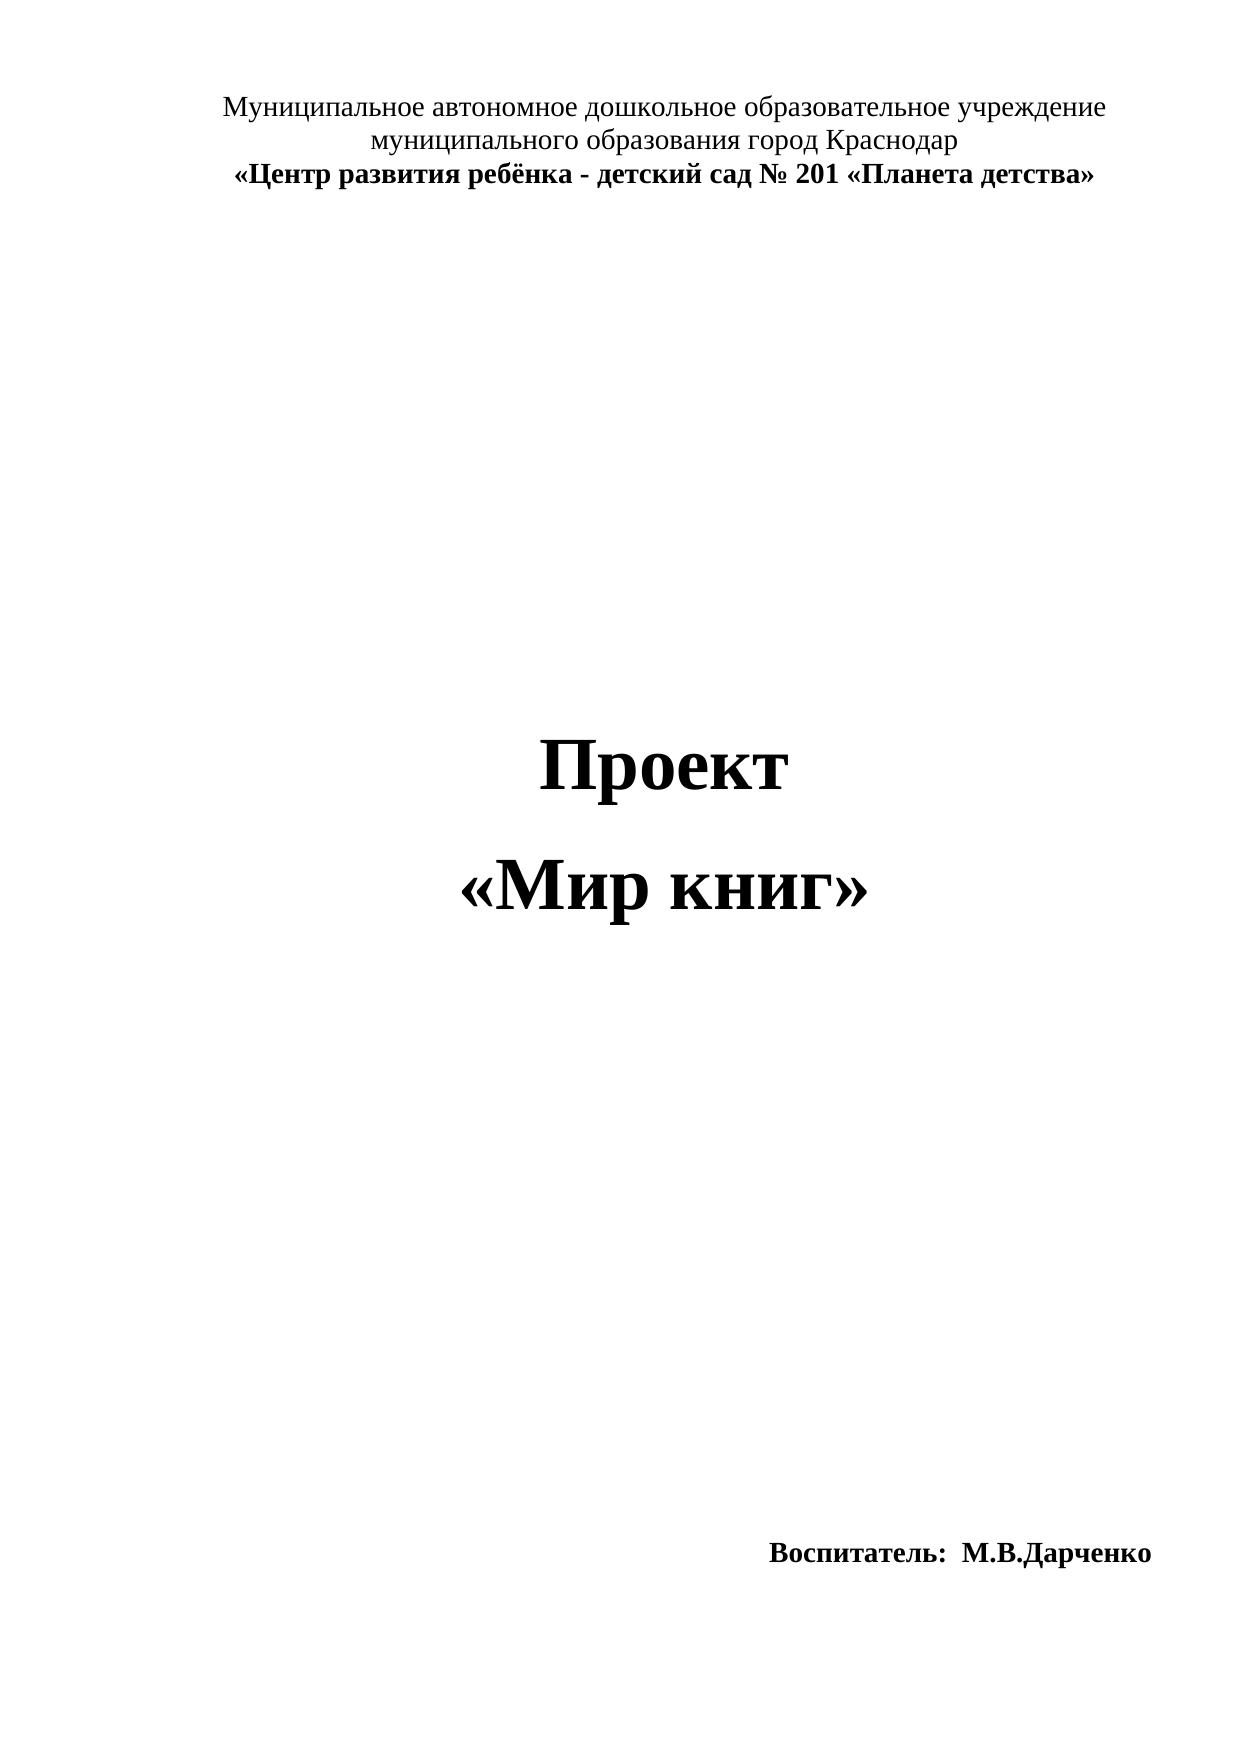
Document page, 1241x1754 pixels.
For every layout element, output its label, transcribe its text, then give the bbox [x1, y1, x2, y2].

text «Центр развития ребёнка - детский сад № 201 «Планета детства» [177, 156, 1152, 189]
text Муниципальное автономное дошкольное образовательное учреждение [177, 89, 1152, 122]
text Проект [177, 719, 1152, 806]
text муниципального образования город Краснодар [177, 122, 1152, 156]
text «Мир книг» [177, 839, 1152, 926]
text Воспитатель: М.В.Дарченко [177, 1535, 1152, 1569]
